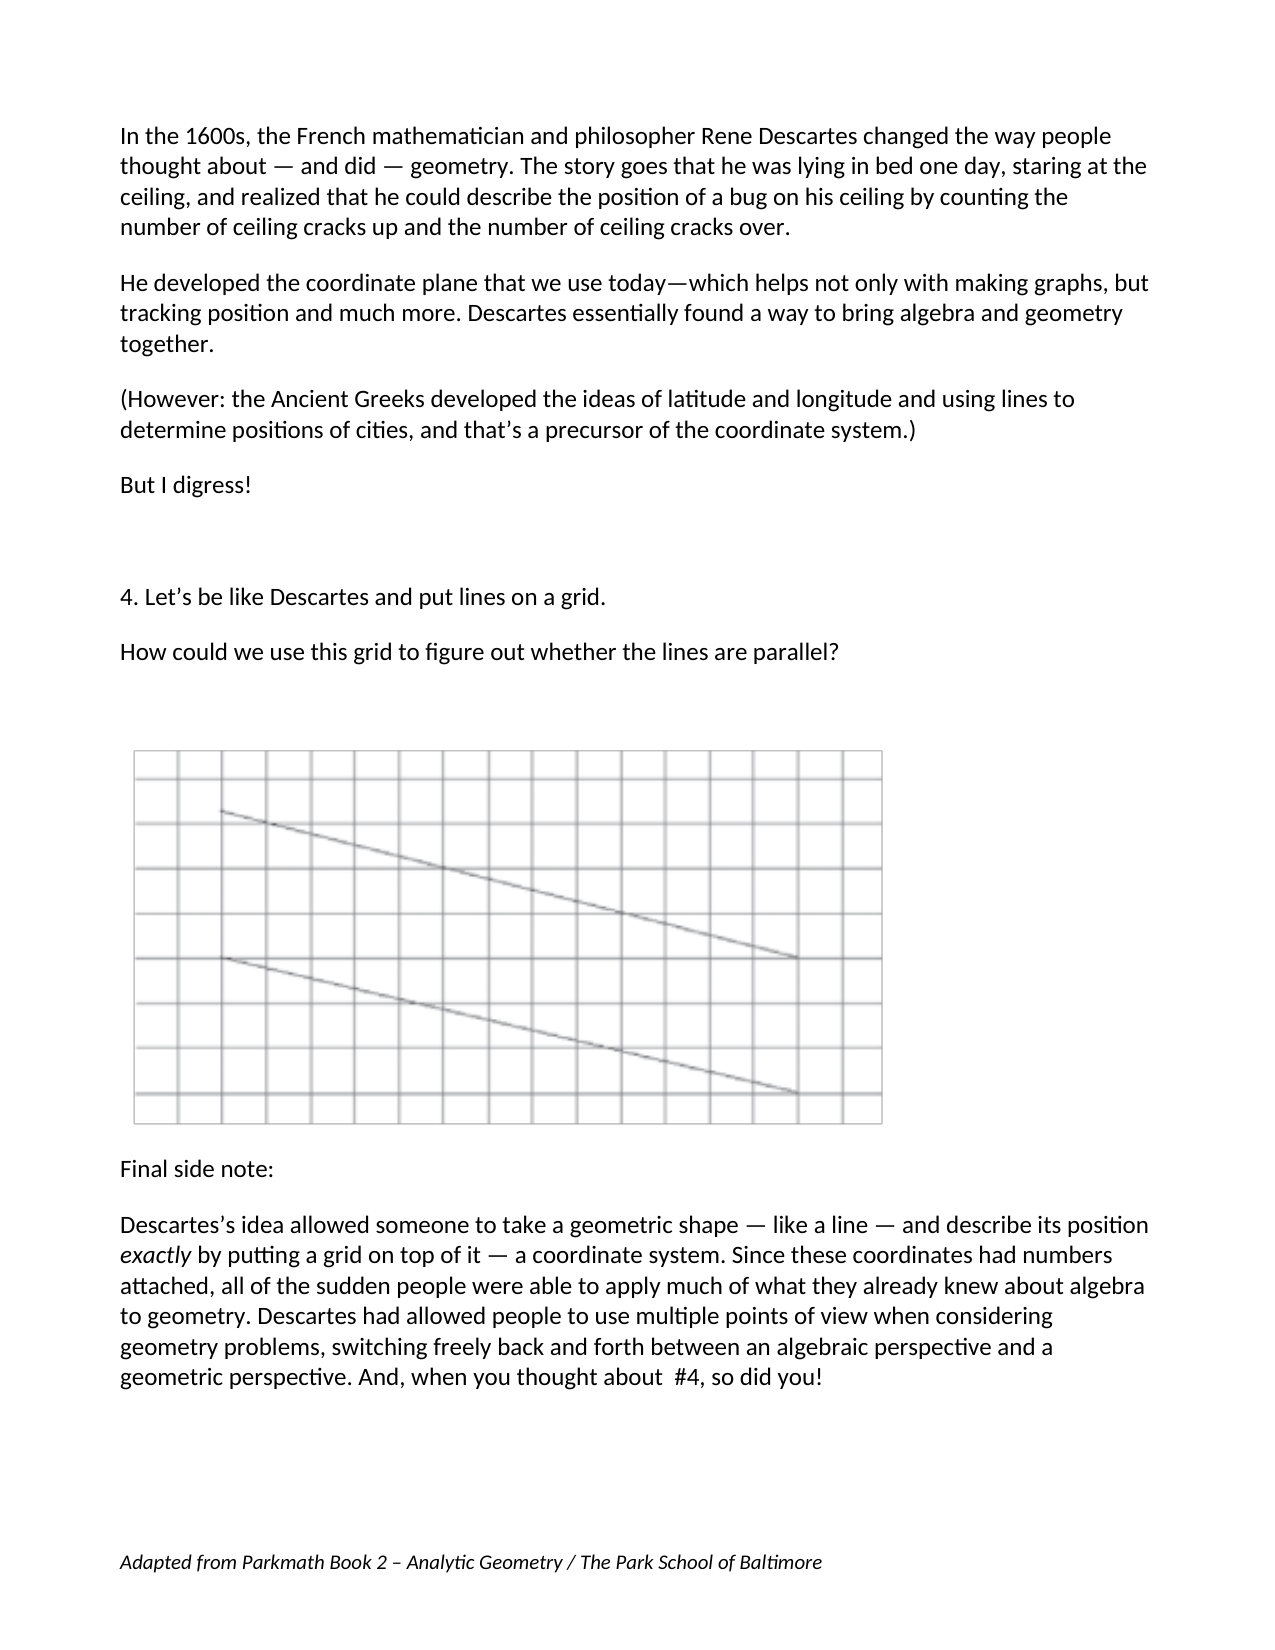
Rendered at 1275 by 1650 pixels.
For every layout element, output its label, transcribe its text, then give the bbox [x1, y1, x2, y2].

text He developed the coordinate plane that we use today—which helps not only with making graphs, but tracking position and much more. Descartes essentially found a way to bring algebra and geometry together. [120, 267, 1155, 359]
text In the 1600s, the French mathematician and philosopher Rene Descartes changed the way people thought about — and did — geometry. The story goes that he was lying in bed one day, staring at the ceiling, and realized that he could describe the position of a bug on his ceiling by counting the number of ceiling cracks up and the number of ceiling cracks over. [120, 120, 1155, 242]
text 4. Let’s be like Descartes and put lines on a grid. [120, 581, 1155, 611]
text But I digress! [120, 470, 1155, 500]
text Descartes’s idea allowed someone to take a geometric shape — like a line — and describe its position exactly by putting a grid on top of it — a coordinate system. Since these coordinates had numbers attached, all of the sudden people were able to apply much of what they already knew about algebra to geometry. Descartes had allowed people to use multiple points of view when considering geometry problems, switching freely back and forth between an algebraic perspective and a geometric perspective. And, when you thought about #4, so did you! [120, 1209, 1155, 1392]
text (However: the Ancient Greeks developed the ideas of latitude and longitude and using lines to determine positions of cities, and that’s a precursor of the coordinate system.) [120, 384, 1155, 445]
text How could we use this grid to figure out whether the lines are parallel? [120, 636, 1155, 667]
text Final side note: [120, 1153, 1155, 1184]
